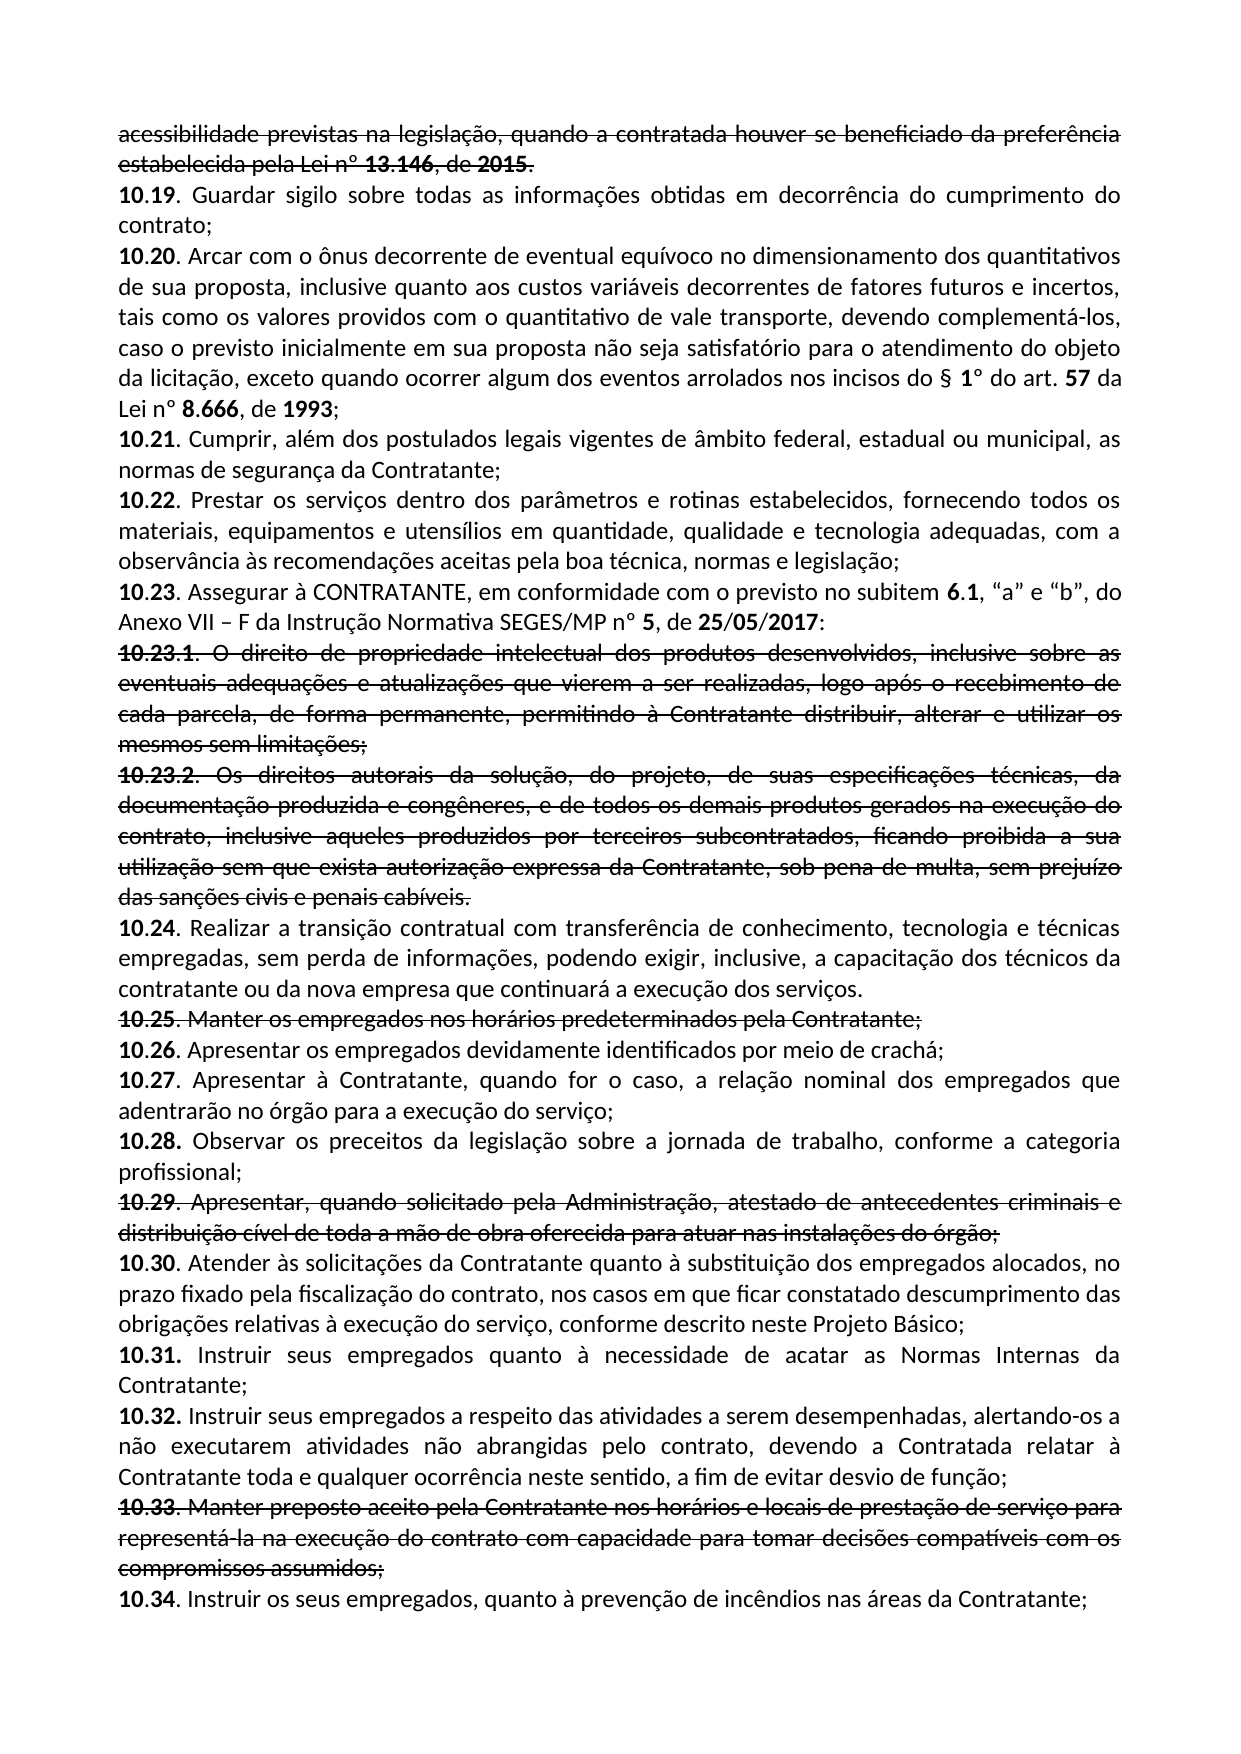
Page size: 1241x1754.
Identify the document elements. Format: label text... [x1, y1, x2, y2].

text 10.23.2. Os direitos autorais da solução, do projeto, de suas especificações técnicas, da documentação produzida e congêneres, e de todos os demais produtos gerados na execução do contrato, inclusive aqueles produzidos por terceiros subcontratados, ficando proibida a sua utilização sem que exista autorização expressa da Contratante, sob pena de multa, sem prejuízo das sanções civis e penais cabíveis. [118, 759, 1122, 806]
text 10.25. Manter os empregados nos horários predeterminados pela Contratante; [118, 1003, 1122, 1034]
text 10.21. Cumprir, além dos postulados legais vigentes de âmbito federal, estadual ou municipal, as normas de segurança da Contratante; [118, 423, 1122, 484]
text 10.23.1. O direito de propriedade intelectual dos produtos desenvolvidos, inclusive sobre as eventuais adequações e atualizações que vierem a ser realizadas, logo após o recebimento de cada parcela, de forma permanente, permitindo à Contratante distribuir, alterar e utilizar os mesmos sem limitações; [118, 637, 1122, 714]
text 10.29. Apresentar, quando solicitado pela Administração, atestado de antecedentes criminais e distribuição cível de toda a mão de obra oferecida para atuar nas instalações do órgão; [118, 1186, 1122, 1203]
text 10.23.1. O direito de propriedade intelectual dos produtos desenvolvidos, inclusive sobre as eventuais adequações e atualizações que vierem a ser realizadas, logo após o recebimento de cada parcela, de forma permanente, permitindo à Contratante distribuir, alterar e utilizar os mesmos sem limitações; [118, 716, 1122, 759]
text 10.33. Manter preposto aceito pela Contratante nos horários e locais de prestação de serviço para representá-la na execução do contrato com capacidade para tomar decisões compatíveis com os compromissos assumidos; [118, 1492, 1122, 1508]
text 10.27. Apresentar à Contratante, quando for o caso, a relação nominal dos empregados que adentrarão no órgão para a execução do serviço; [118, 1064, 1122, 1125]
text 10.23.2. Os direitos autorais da solução, do projeto, de suas especificações técnicas, da documentação produzida e congêneres, e de todos os demais produtos gerados na execução do contrato, inclusive aqueles produzidos por terceiros subcontratados, ficando proibida a sua utilização sem que exista autorização expressa da Contratante, sob pena de multa, sem prejuízo das sanções civis e penais cabíveis. [118, 869, 1122, 912]
text 10.23.2. Os direitos autorais da solução, do projeto, de suas especificações técnicas, da documentação produzida e congêneres, e de todos os demais produtos gerados na execução do contrato, inclusive aqueles produzidos por terceiros subcontratados, ficando proibida a sua utilização sem que exista autorização expressa da Contratante, sob pena de multa, sem prejuízo das sanções civis e penais cabíveis. [118, 808, 1122, 867]
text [118, 118, 1122, 179]
text 10.19. Guardar sigilo sobre todas as informações obtidas em decorrência do cumprimento do contrato; [118, 179, 1122, 240]
text 10.23. Assegurar à CONTRATANTE, em conformidade com o previsto no subitem 6.1, “a” e “b”, do Anexo VII – F da Instrução Normativa SEGES/MP nº 5, de 25/05/2017: [118, 576, 1122, 637]
text 10.26. Apresentar os empregados devidamente identificados por meio de crachá; [118, 1034, 1122, 1064]
text 10.20. Arcar com o ônus decorrente de eventual equívoco no dimensionamento dos quantitativos de sua proposta, inclusive quanto aos custos variáveis decorrentes de fatores futuros e incertos, tais como os valores providos com o quantitativo de vale transporte, devendo complementá-los, caso o previsto inicialmente em sua proposta não seja satisfatório para o atendimento do objeto da licitação, exceto quando ocorrer algum dos eventos arrolados nos incisos do § 1º do art. 57 da Lei nº 8.666, de 1993; [118, 240, 1122, 423]
text 10.34. Instruir os seus empregados, quanto à prevenção de incêndios nas áreas da Contratante; [118, 1583, 1122, 1614]
text 10.30. Atender às solicitações da Contratante quanto à substituição dos empregados alocados, no prazo fixado pela fiscalização do contrato, nos casos em que ficar constatado descumprimento das obrigações relativas à execução do serviço, conforme descrito neste Projeto Básico; [118, 1247, 1122, 1339]
text 10.29. Apresentar, quando solicitado pela Administração, atestado de antecedentes criminais e distribuição cível de toda a mão de obra oferecida para atuar nas instalações do órgão; [118, 1204, 1122, 1247]
text 10.24. Realizar a transição contratual com transferência de conhecimento, tecnologia e técnicas empregadas, sem perda de informações, podendo exigir, inclusive, a capacitação dos técnicos da contratante ou da nova empresa que continuará a execução dos serviços. [118, 912, 1122, 1003]
text 10.22. Prestar os serviços dentro dos parâmetros e rotinas estabelecidos, fornecendo todos os materiais, equipamentos e utensílios em quantidade, qualidade e tecnologia adequadas, com a observância às recomendações aceitas pela boa técnica, normas e legislação; [118, 484, 1122, 576]
text 10.32. Instruir seus empregados a respeito das atividades a serem desempenhadas, alertando-os a não executarem atividades não abrangidas pelo contrato, devendo a Contratada relatar à Contratante toda e qualquer ocorrência neste sentido, a fim de evitar desvio de função; [118, 1400, 1122, 1492]
text 10.33. Manter preposto aceito pela Contratante nos horários e locais de prestação de serviço para representá-la na execução do contrato com capacidade para tomar decisões compatíveis com os compromissos assumidos; [118, 1510, 1122, 1583]
text 10.31. Instruir seus empregados quanto à necessidade de acatar as Normas Internas da Contratante; [118, 1339, 1122, 1400]
text 10.28. Observar os preceitos da legislação sobre a jornada de trabalho, conforme a categoria profissional; [118, 1125, 1122, 1186]
